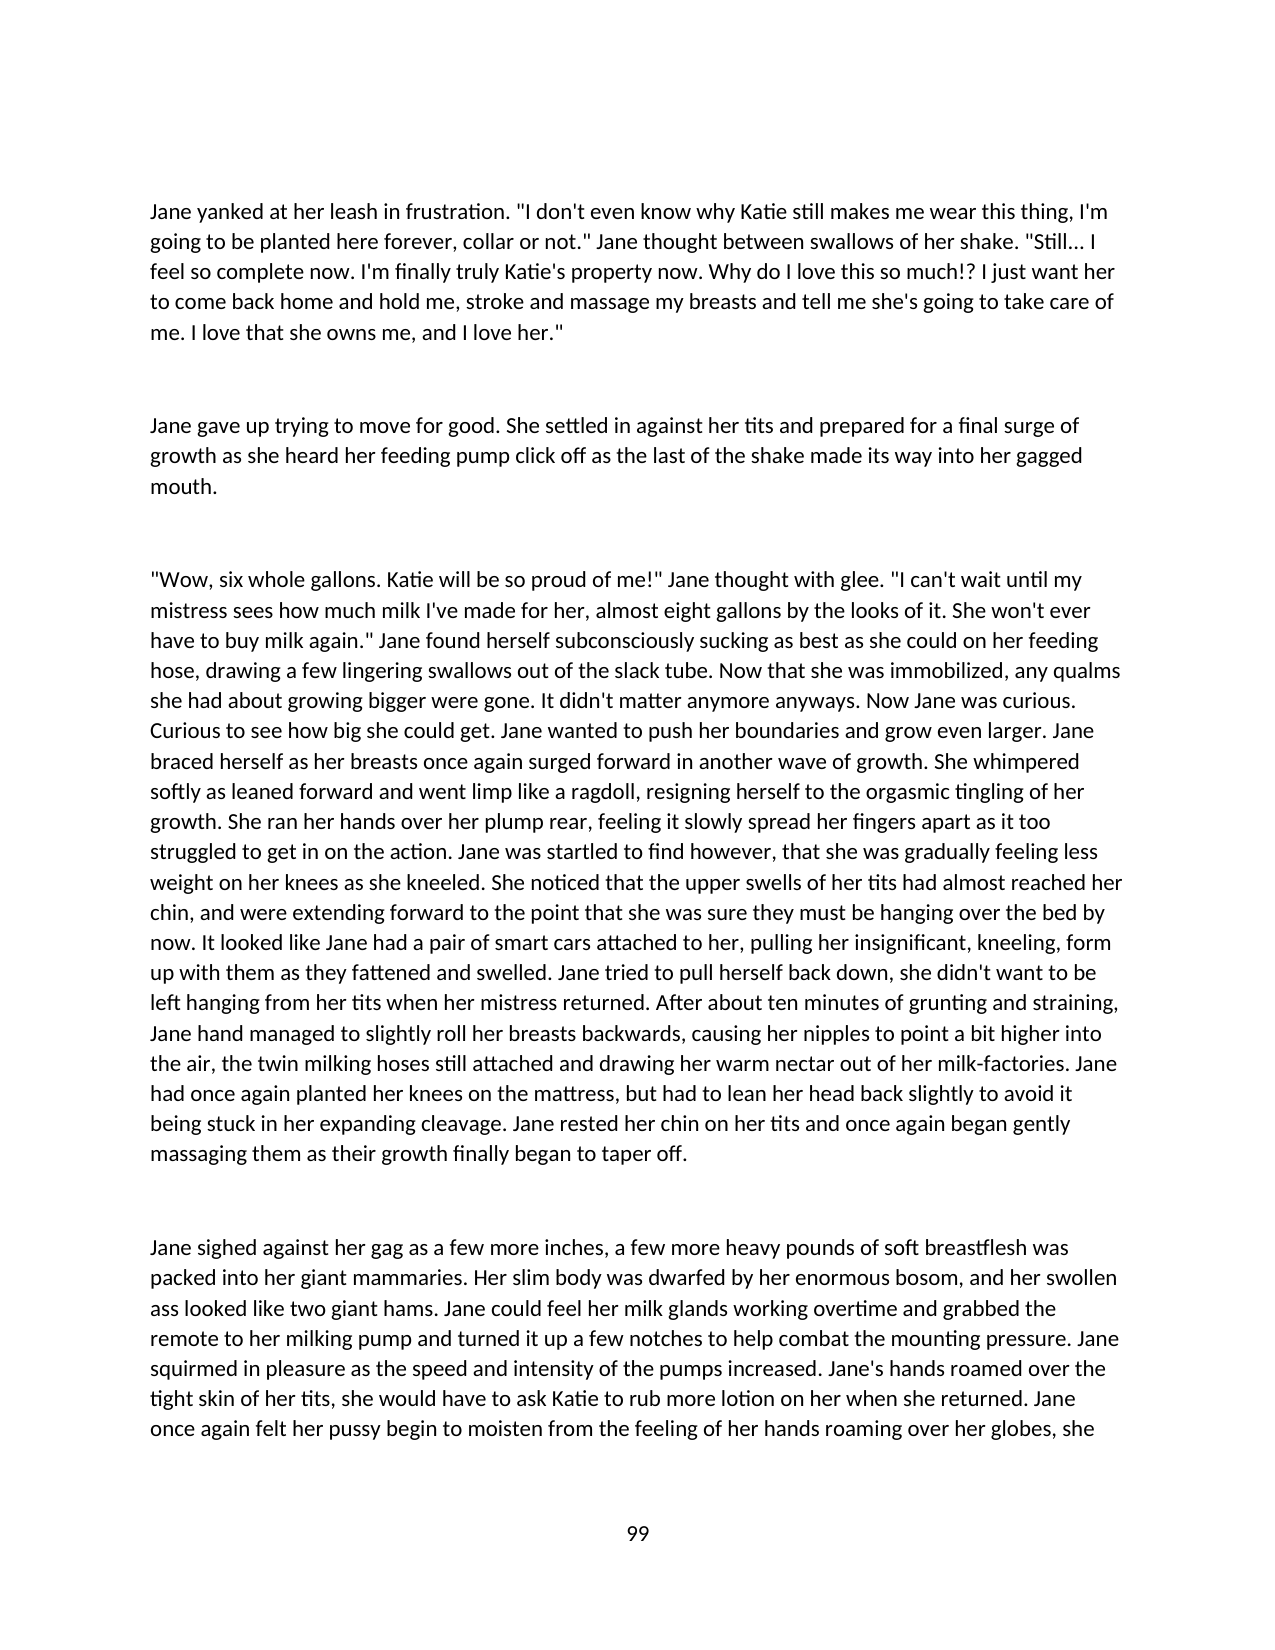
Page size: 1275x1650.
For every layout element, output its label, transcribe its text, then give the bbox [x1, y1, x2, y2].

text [150, 1233, 1125, 1443]
text Jane gave up trying to move for good. She settled in against her tits and prepared for a final surge of growth as she heard her feeding pump click off as the last of the shake made its way into her gagged mouth. [150, 411, 1125, 500]
text "Wow, six whole gallons. Katie will be so proud of me!" Jane thought with glee. "I can't wait until my mistress sees how much milk I've made for her, almost eight gallons by the looks of it. She won't ever have to buy milk again." Jane found herself subconsciously sucking as best as she could on her feeding hose, drawing a few lingering swallows out of the slack tube. Now that she was immobilized, any qualms she had about growing bigger were gone. It didn't matter anymore anyways. Now Jane was curious. Curious to see how big she could get. Jane wanted to push her boundaries and grow even larger. Jane braced herself as her breasts once again surged forward in another wave of growth. She whimpered softly as leaned forward and went limp like a ragdoll, resigning herself to the orgasmic tingling of her growth. She ran her hands over her plump rear, feeling it slowly spread her fingers apart as it too struggled to get in on the action. Jane was startled to find however, that she was gradually feeling less weight on her knees as she kneeled. She noticed that the upper swells of her tits had almost reached her chin, and were extending forward to the point that she was sure they must be hanging over the bed by now. It looked like Jane had a pair of smart cars attached to her, pulling her insignificant, kneeling, form up with them as they fattened and swelled. Jane tried to pull herself back down, she didn't want to be left hanging from her tits when her mistress returned. After about ten minutes of grunting and straining, Jane hand managed to slightly roll her breasts backwards, causing her nipples to point a bit higher into the air, the twin milking hoses still attached and drawing her warm nectar out of her milk-factories. Jane had once again planted her knees on the mattress, but had to lean her head back slightly to avoid it being stuck in her expanding cleavage. Jane rested her chin on her tits and once again began gently massaging them as their growth finally began to taper off. [150, 566, 1125, 1168]
text Jane yanked at her leash in frustration. "I don't even know why Katie still makes me wear this thing, I'm going to be planted here forever, collar or not." Jane thought between swallows of her shake. "Still... I feel so complete now. I'm finally truly Katie's property now. Why do I love this so much!? I just want her to come back home and hold me, stroke and massage my breasts and tell me she's going to take care of me. I love that she owns me, and I love her." [150, 197, 1125, 346]
